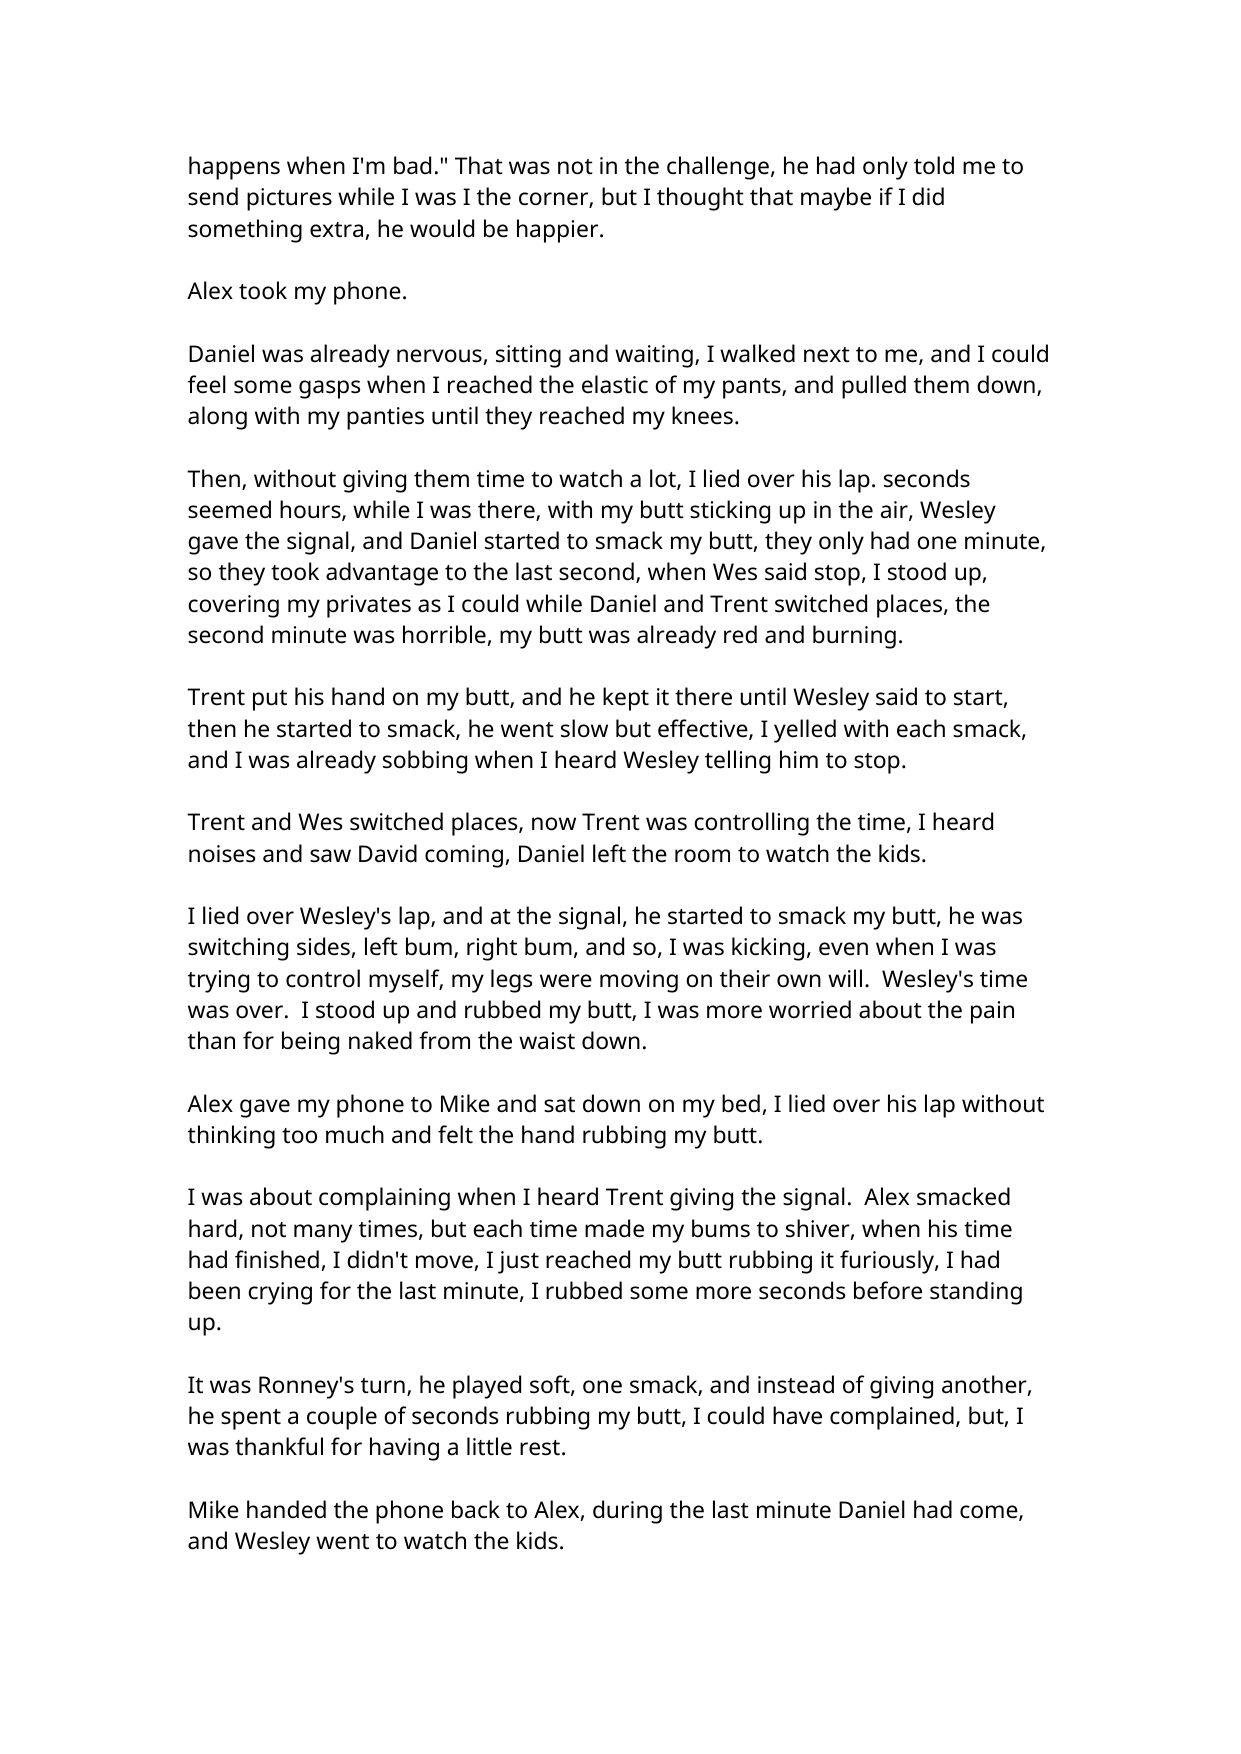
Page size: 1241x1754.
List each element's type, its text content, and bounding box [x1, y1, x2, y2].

text Alex gave my phone to Mike and sat down on my bed, I lied over his lap without thinking too much and felt the hand rubbing my butt. [187, 1087, 1053, 1150]
text Then, without giving them time to watch a lot, I lied over his lap. seconds seemed hours, while I was there, with my butt sticking up in the air, Wesley gave the signal, and Daniel started to smack my butt, they only had one minute, so they took advantage to the last second, when Wes said stop, I stood up, covering my privates as I could while Daniel and Trent switched places, the second minute was horrible, my butt was already red and burning. [187, 462, 1053, 650]
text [187, 150, 1053, 244]
text I was about complaining when I heard Trent giving the signal. Alex smacked hard, not many times, but each time made my bums to shiver, when his time had finished, I didn't move, I just reached my butt rubbing it furiously, I had been crying for the last minute, I rubbed some more seconds before standing up. [187, 1181, 1053, 1337]
text Mike handed the phone back to Alex, during the last minute Daniel had come, and Wesley went to watch the kids. [187, 1494, 1053, 1556]
text Trent put his hand on my butt, and he kept it there until Wesley said to start, then he started to smack, he went slow but effective, I yelled with each smack, and I was already sobbing when I heard Wesley telling him to stop. [187, 681, 1053, 775]
text I lied over Wesley's lap, and at the signal, he started to smack my butt, he was switching sides, left bum, right bum, and so, I was kicking, even when I was trying to control myself, my legs were moving on their own will. Wesley's time was over. I stood up and rubbed my butt, I was more worried about the pain than for being naked from the waist down. [187, 900, 1053, 1056]
text It was Ronney's turn, he played soft, one smack, and instead of giving another, he spent a couple of seconds rubbing my butt, I could have complained, but, I was thankful for having a little rest. [187, 1369, 1053, 1462]
text Trent and Wes switched places, now Trent was controlling the time, I heard noises and saw David coming, Daniel left the room to watch the kids. [187, 806, 1053, 869]
text Daniel was already nervous, sitting and waiting, I walked next to me, and I could feel some gasps when I reached the elastic of my pants, and pulled them down, along with my panties until they reached my knees. [187, 337, 1053, 431]
text Alex took my phone. [187, 275, 1053, 306]
